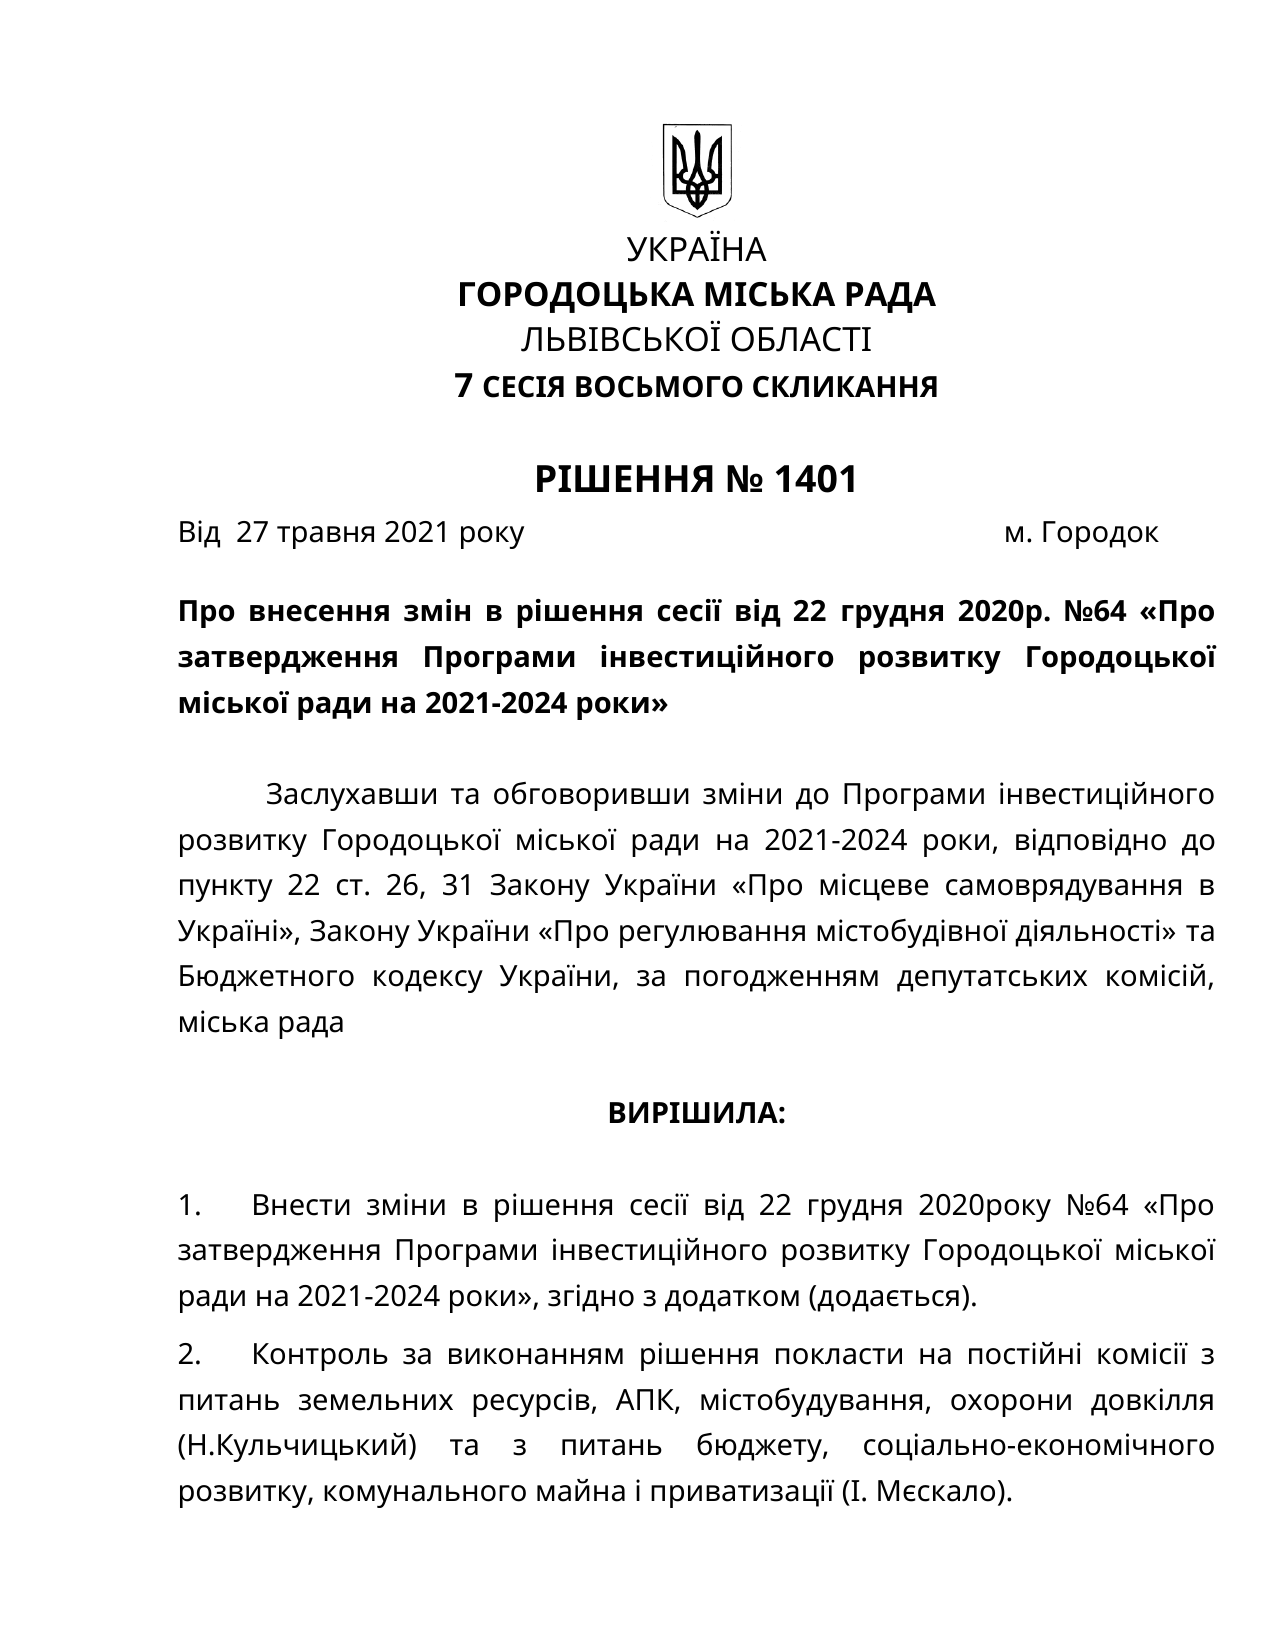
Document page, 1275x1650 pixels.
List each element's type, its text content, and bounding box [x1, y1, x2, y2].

text Від 27 травня 2021 року м. Городок [177, 511, 1216, 551]
text Про внесення змін в рішення сесії від 22 грудня 2020р. №64 «Про затвердження Програми інвестиційного розвитку Городоцької міської ради на 2021-2024 роки» [177, 591, 1216, 722]
text РІШЕННЯ № 1401 [177, 453, 1216, 504]
picture [650, 118, 743, 222]
text 2. Контроль за виконанням рішення покласти на постійні комісії з питань земельних ресурсів, АПК, містобудування, охорони довкілля (Н.Кульчицький) та з питань бюджету, соціально-економічного розвитку, комунального майна і приватизації (І. Мєскало). [177, 1333, 1216, 1510]
text ВИРІШИЛА: [177, 1093, 1216, 1132]
text ГОРОДОЦЬКА МІСЬКА РАДА [177, 271, 1216, 316]
text УКРАЇНА [177, 225, 1216, 271]
text 1. Внести зміни в рішення сесії від 22 грудня 2020року №64 «Про затвердження Програми інвестиційного розвитку Городоцької міської ради на 2021-2024 роки», згідно з додатком (додається). [177, 1184, 1216, 1315]
text ЛЬВІВСЬКОЇ ОБЛАСТІ [177, 316, 1216, 362]
text 7 сесія восьмого скликання [177, 362, 1216, 407]
text Заслухавши та обговоривши зміни до Програми інвестиційного розвитку Городоцької міської ради на 2021-2024 роки, відповідно до пункту 22 ст. 26, 31 Закону України «Про місцеве самоврядування в Україні», Закону України «Про регулювання містобудівної діяльності» та Бюджетного кодексу України, за погодженням депутатських комісій, міська рада [177, 773, 1216, 1041]
